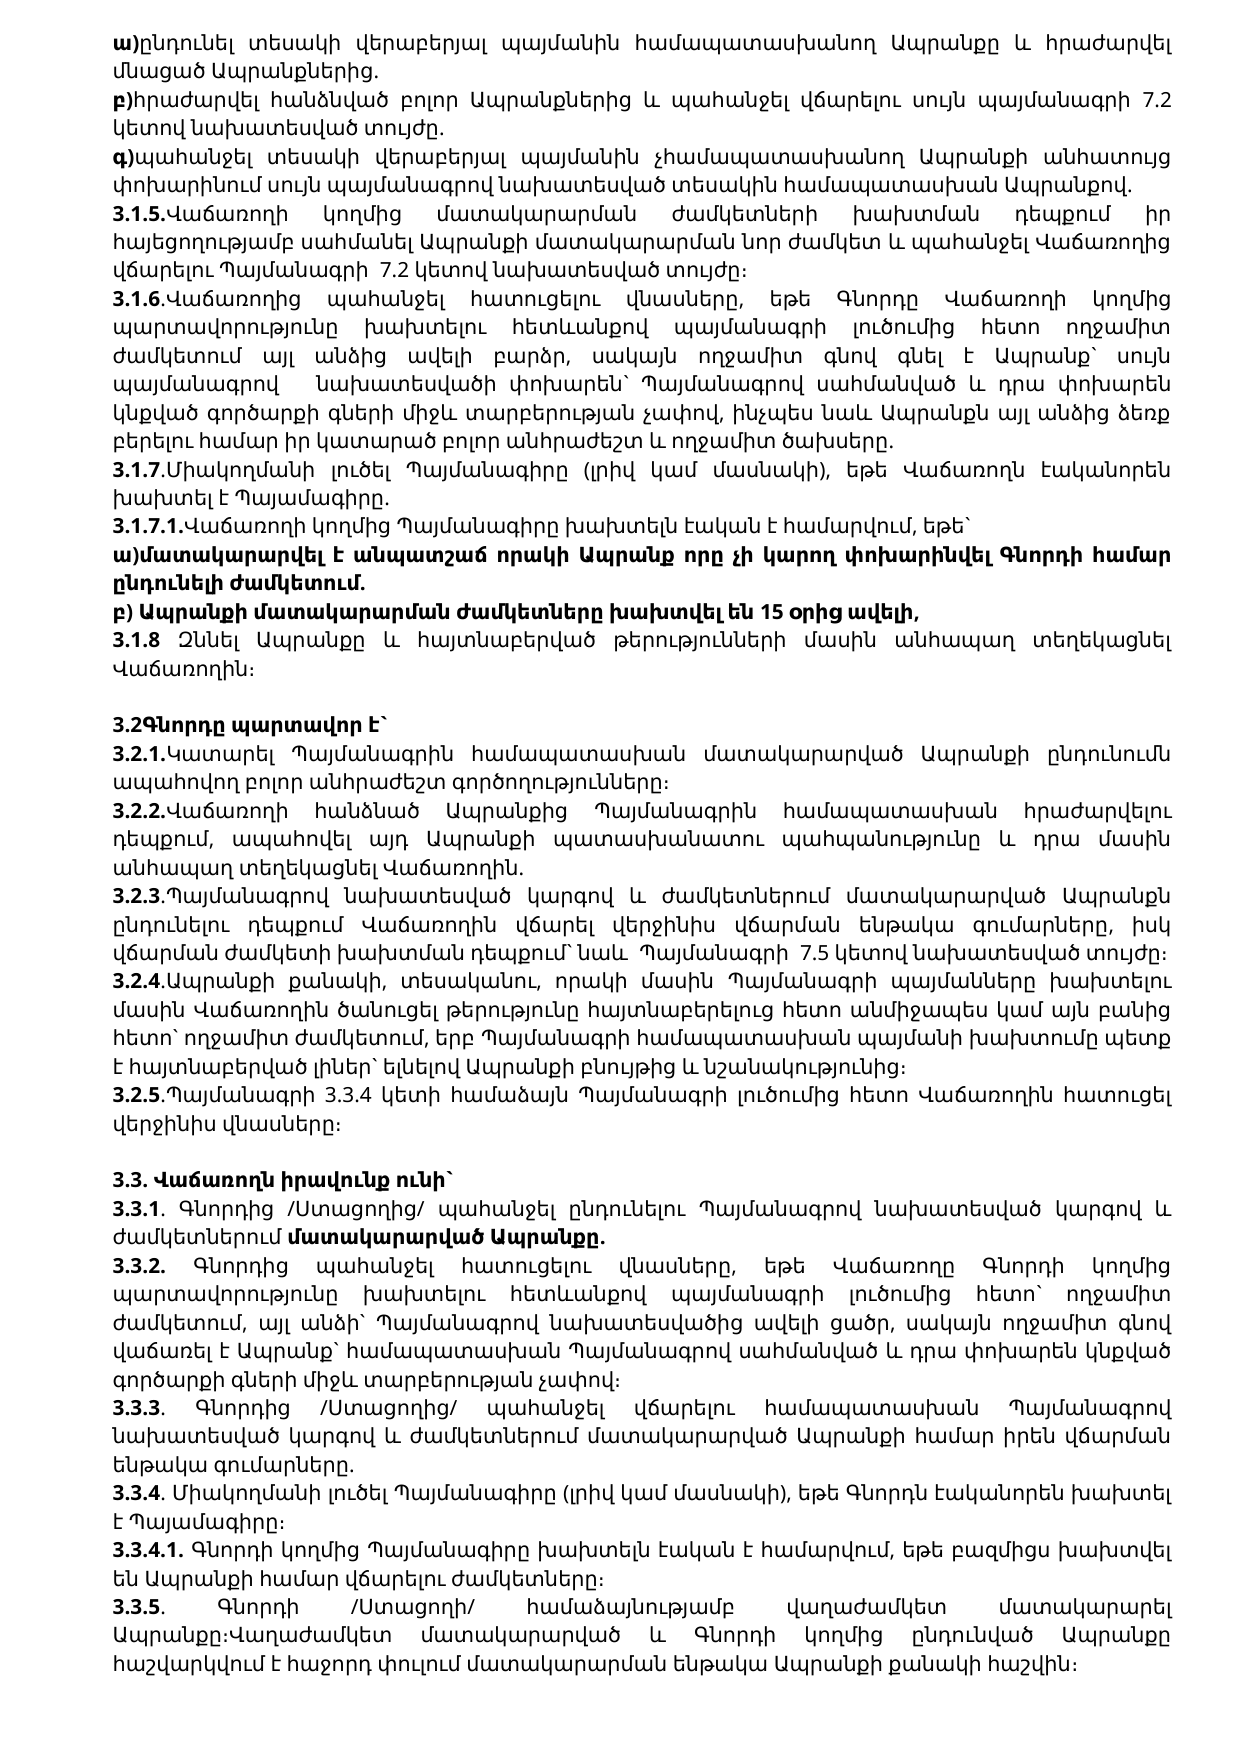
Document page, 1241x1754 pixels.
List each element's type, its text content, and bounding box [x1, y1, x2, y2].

text բ)հրաժարվել հանձնված բոլոր Ապրանքներից և պահանջել վճարելու սույն պայմանագրի 7.2 կետով նախատեսված տույժը. [112, 85, 1172, 142]
text 3.3.4.1. Գնորդի կողմից Պայմանագիրը խախտելն էական է համարվում, եթե բազմիցս խախտվել են Ապրանքի համար վճարելու ժամկետները։ [112, 1535, 1172, 1592]
text 3.2.5.Պայմանագրի 3.3.4 կետի համաձայն Պայմանագրի լուծումից հետո Վաճառողին հատուցել վերջինիս վնասները։ [112, 1080, 1172, 1137]
text 3.1.6.Վաճառողից պահանջել հատուցելու վնասները, եթե Գնորդը Վաճառողի կողմից պարտավորությունը խախտելու հետևանքով պայմանագրի լուծումից հետո ողջամիտ ժամկետում այլ անձից ավելի բարձր, սակայն ողջամիտ գնով գնել է Ապրանք` սույն պայմանագրով նախատեսվածի փոխարեն` Պայմանագրով սահմանված և դրա փոխարեն կնքված գործարքի գների միջև տարբերության չափով, ինչպես նաև Ապրանքն այլ անձից ձեռք բերելու համար իր կատարած բոլոր անհրաժեշտ և ողջամիտ ծախսերը. [112, 284, 1172, 455]
text 3.2.2.Վաճառողի հանձնած Ապրանքից Պայմանագրին համապատասխան հրաժարվելու դեպքում, ապահովել այդ Ապրանքի պատասխանատու պահպանությունը և դրա մասին անհապաղ տեղեկացնել Վաճառողին. [112, 796, 1172, 881]
text 3.3.2. Գնորդից պահանջել հատուցելու վնասները, եթե Վաճառողը Գնորդի կողմից պարտավորությունը խախտելու հետևանքով պայմանագրի լուծումից հետո` ողջամիտ ժամկետում, այլ անձի` Պայմանագրով նախատեսվածից ավելի ցածր, սակայն ողջամիտ գնով վաճառել է Ապրանք` համապատասխան Պայմանագրով սահմանված և դրա փոխարեն կնքված գործարքի գների միջև տարբերության չափով։ [112, 1251, 1172, 1393]
text ա)մատակարարվել է անպատշաճ որակի Ապրանք որը չի կարող փոխարինվել Գնորդի համար ընդունելի ժամկետում. [112, 540, 1172, 597]
text 3.3. Վաճառողն իրավունք ունի` [112, 1166, 1172, 1194]
text 3.2.3.Պայմանագրով նախատեսված կարգով և ժամկետներում մատակարարված Ապրանքն ընդունելու դեպքում Վաճառողին վճարել վերջինիս վճարման ենթակա գումարները, իսկ վճարման ժամկետի խախտման դեպքում` նաև Պայմանագրի 7.5 կետով նախատեսված տույժը։ [112, 881, 1172, 967]
text 3.2.1.Կատարել Պայմանագրին համապատասխան մատակարարված Ապրանքի ընդունումն ապահովող բոլոր անհրաժեշտ գործողությունները։ [112, 739, 1172, 796]
text 3.2Գնորդը պարտավոր է` [112, 711, 1172, 739]
text 3.2.4.Ապրանքի քանակի, տեսականու, որակի մասին Պայմանագրի պայմանները խախտելու մասին Վաճառողին ծանուցել թերությունը հայտնաբերելուց հետո անմիջապես կամ այն բանից հետո` ողջամիտ ժամկետում, երբ Պայմանագրի համապատասխան պայմանի խախտումը պետք է հայտնաբերված լիներ` ելնելով Ապրանքի բնույթից և նշանակությունից։ [112, 967, 1172, 1080]
text 3.3.5. Գնորդի /Ստացողի/ համաձայնությամբ վաղաժամկետ մատակարարել Ապրանքը։Վաղաժամկետ մատակարարված և Գնորդի կողմից ընդունված Ապրանքը հաշվարկվում է հաջորդ փուլում մատակարարման ենթակա Ապրանքի քանակի հաշվին։ [112, 1592, 1172, 1677]
text 3.3.4. Միակողմանի լուծել Պայմանագիրը (լրիվ կամ մասնակի), եթե Գնորդն էականորեն խախտել է Պայամագիրը։ [112, 1478, 1172, 1535]
text 3.1.7.Միակողմանի լուծել Պայմանագիրը (լրիվ կամ մասնակի), եթե Վաճառողն էականորեն խախտել է Պայամագիրը. [112, 455, 1172, 512]
text 3.1.8 Զննել Ապրանքը և հայտնաբերված թերությունների մասին անհապաղ տեղեկացնել Վաճառողին։ [112, 625, 1172, 682]
text 3.3.1. Գնորդից /Ստացողից/ պահանջել ընդունելու Պայմանագրով նախատեսված կարգով և ժամկետներում մատակարարված Ապրանքը. [112, 1194, 1172, 1251]
text գ)պահանջել տեսակի վերաբերյալ պայմանին չհամապատասխանող Ապրանքի անհատույց փոխարինում սույն պայմանագրով նախատեսված տեսակին համապատասխան Ապրանքով. [112, 142, 1172, 199]
text բ) Ապրանքի մատակարարման ժամկետները խախտվել են 15 օրից ավելի, [112, 597, 1172, 625]
text 3.1.7.1.Վաճառողի կողմից Պայմանագիրը խախտելն էական է համարվում, եթե` [112, 512, 1172, 540]
text 3.3.3. Գնորդից /Ստացողից/ պահանջել վճարելու համապատասխան Պայմանագրով նախատեսված կարգով և ժամկետներում մատակարարված Ապրանքի համար իրեն վճարման ենթակա գումարները. [112, 1393, 1172, 1478]
text ա)ընդունել տեսակի վերաբերյալ պայմանին համապատասխանող Ապրանքը և հրաժարվել մնացած Ապրանքներից. [112, 28, 1172, 85]
text 3.1.5.Վաճառողի կողմից մատակարարման ժամկետների խախտման դեպքում իր հայեցողությամբ սահմանել Ապրանքի մատակարարման նոր ժամկետ և պահանջել Վաճառողից վճարելու Պայմանագրի 7.2 կետով նախատեսված տույժը։ [112, 199, 1172, 284]
